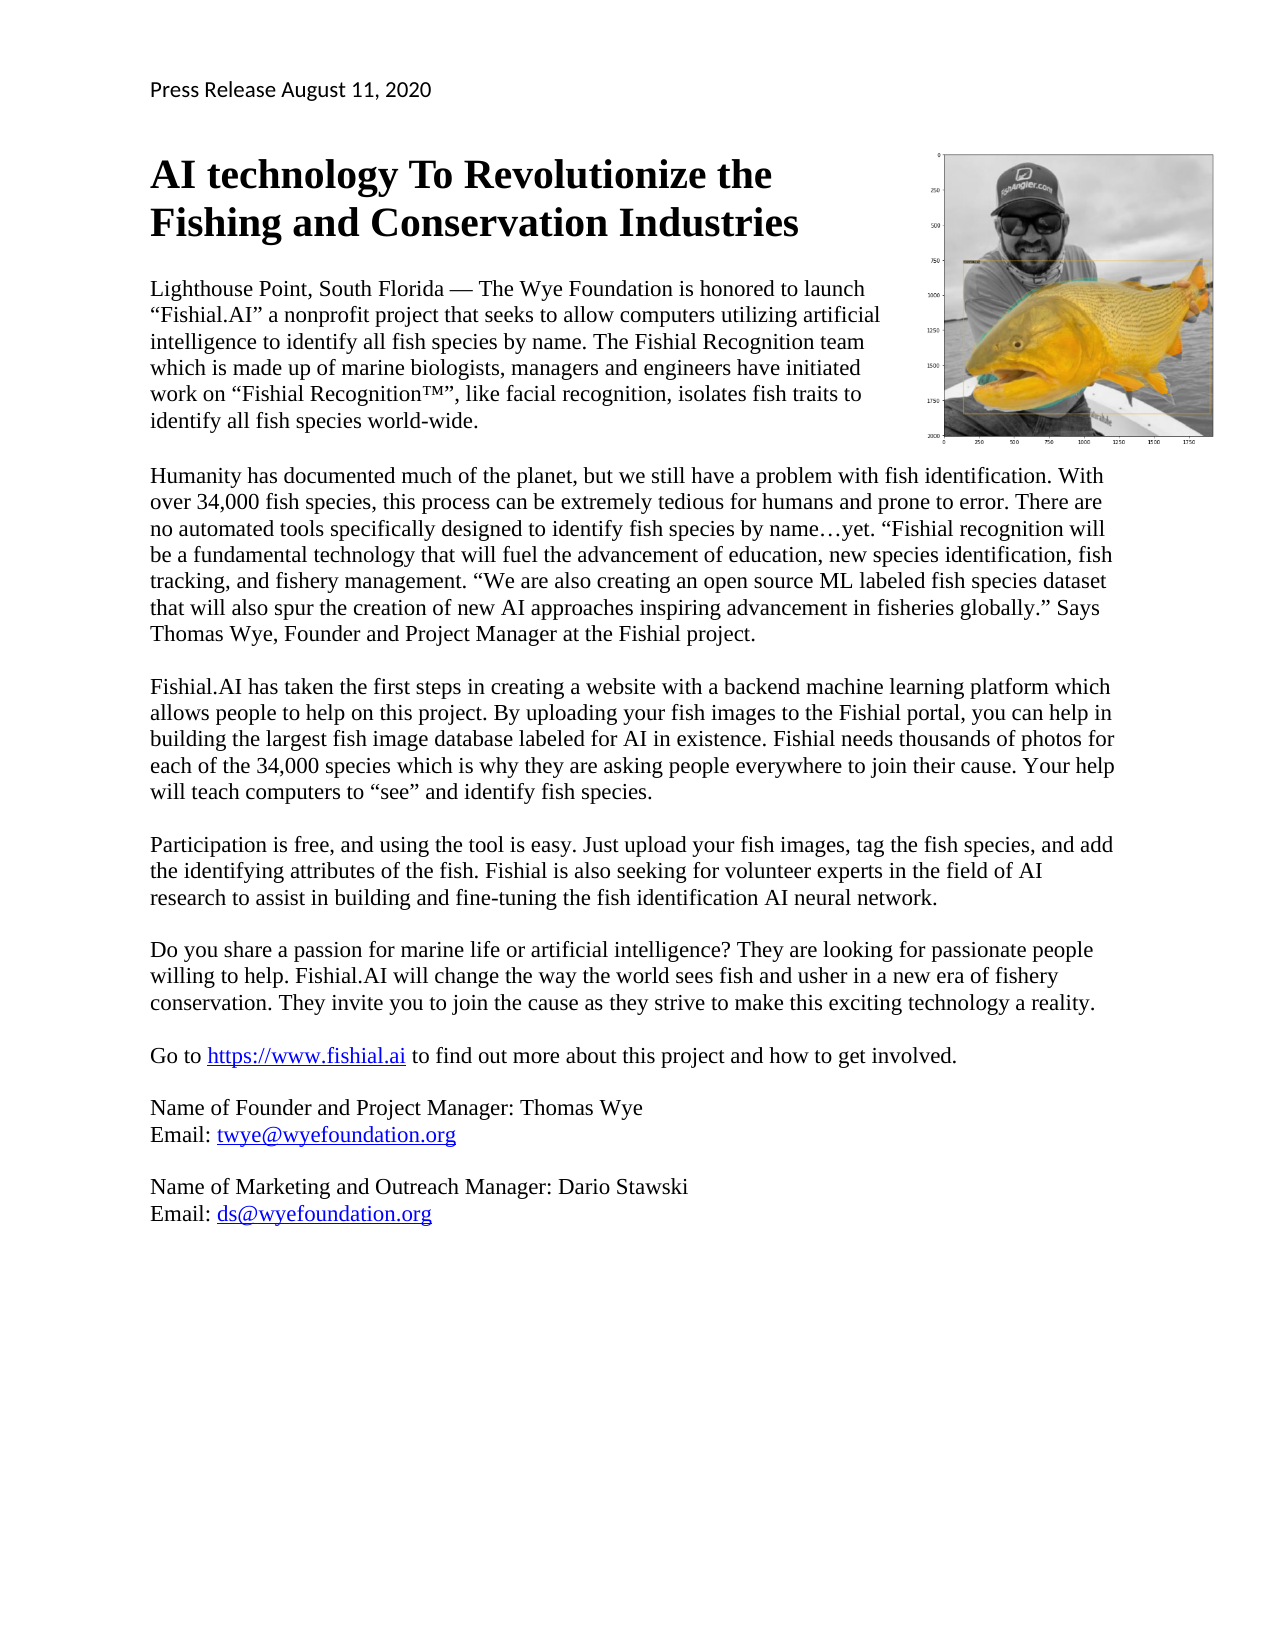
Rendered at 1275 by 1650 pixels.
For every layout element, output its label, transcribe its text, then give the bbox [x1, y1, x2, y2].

text Do you share a passion for marine life or artificial intelligence? They are looking for passionate people willing to help. Fishial.AI will change the way the world sees fish and usher in a new era of fishery conservation. They invite you to join the cause as they strive to make this exciting technology a reality. [150, 936, 1125, 1015]
text Email: twye@wyefoundation.org [150, 1121, 1125, 1147]
text Fishial.AI has taken the first steps in creating a website with a backend machine learning platform which allows people to help on this project. By uploading your fish images to the Fishial portal, you can help in building the largest fish image database labeled for AI in existence. Fishial needs thousands of photos for each of the 34,000 species which is why they are asking people everywhere to join their cause. Your help will teach computers to “see” and identify fish species. [150, 673, 1125, 804]
picture [923, 150, 1216, 448]
text Participation is free, and using the tool is easy. Just upload your fish images, tag the fish species, and add the identifying attributes of the fish. Fishial is also seeking for volunteer experts in the field of AI research to assist in building and fine-tuning the fish identification AI neural network. [150, 831, 1125, 910]
text Name of Founder and Project Manager: Thomas Wye [150, 1094, 1125, 1121]
text Lighthouse Point, South Florida — The Wye Foundation is honored to launch “Fishial.AI” a nonprofit project that seeks to allow computers utilizing artificial intelligence to identify all fish species by name. The Fishial Recognition team which is made up of marine biologists, managers and engineers have initiated work on “Fishial Recognition™”, like facial recognition, isolates fish traits to identify all fish species world-wide. [150, 275, 923, 433]
text AI technology To Revolutionize the Fishing and Conservation Industries [150, 150, 923, 246]
text Go to https://www.fishial.ai to find out more about this project and how to get involved. [150, 1042, 1125, 1068]
text Humanity has documented much of the planet, but we still have a problem with fish identification. With over 34,000 fish species, this process can be extremely tedious for humans and prone to error. There are no automated tools specifically designed to identify fish species by name…yet. “Fishial recognition will be a fundamental technology that will fuel the advancement of education, new species identification, fish tracking, and fishery management. “We are also creating an open source ML labeled fish species dataset that will also spur the creation of new AI approaches inspiring advancement in fisheries globally.” Says Thomas Wye, Founder and Project Manager at the Fishial project. [150, 462, 1125, 646]
text Email: ds@wyefoundation.org [150, 1200, 1125, 1226]
text Name of Marketing and Outreach Manager: Dario Stawski [150, 1173, 1125, 1200]
